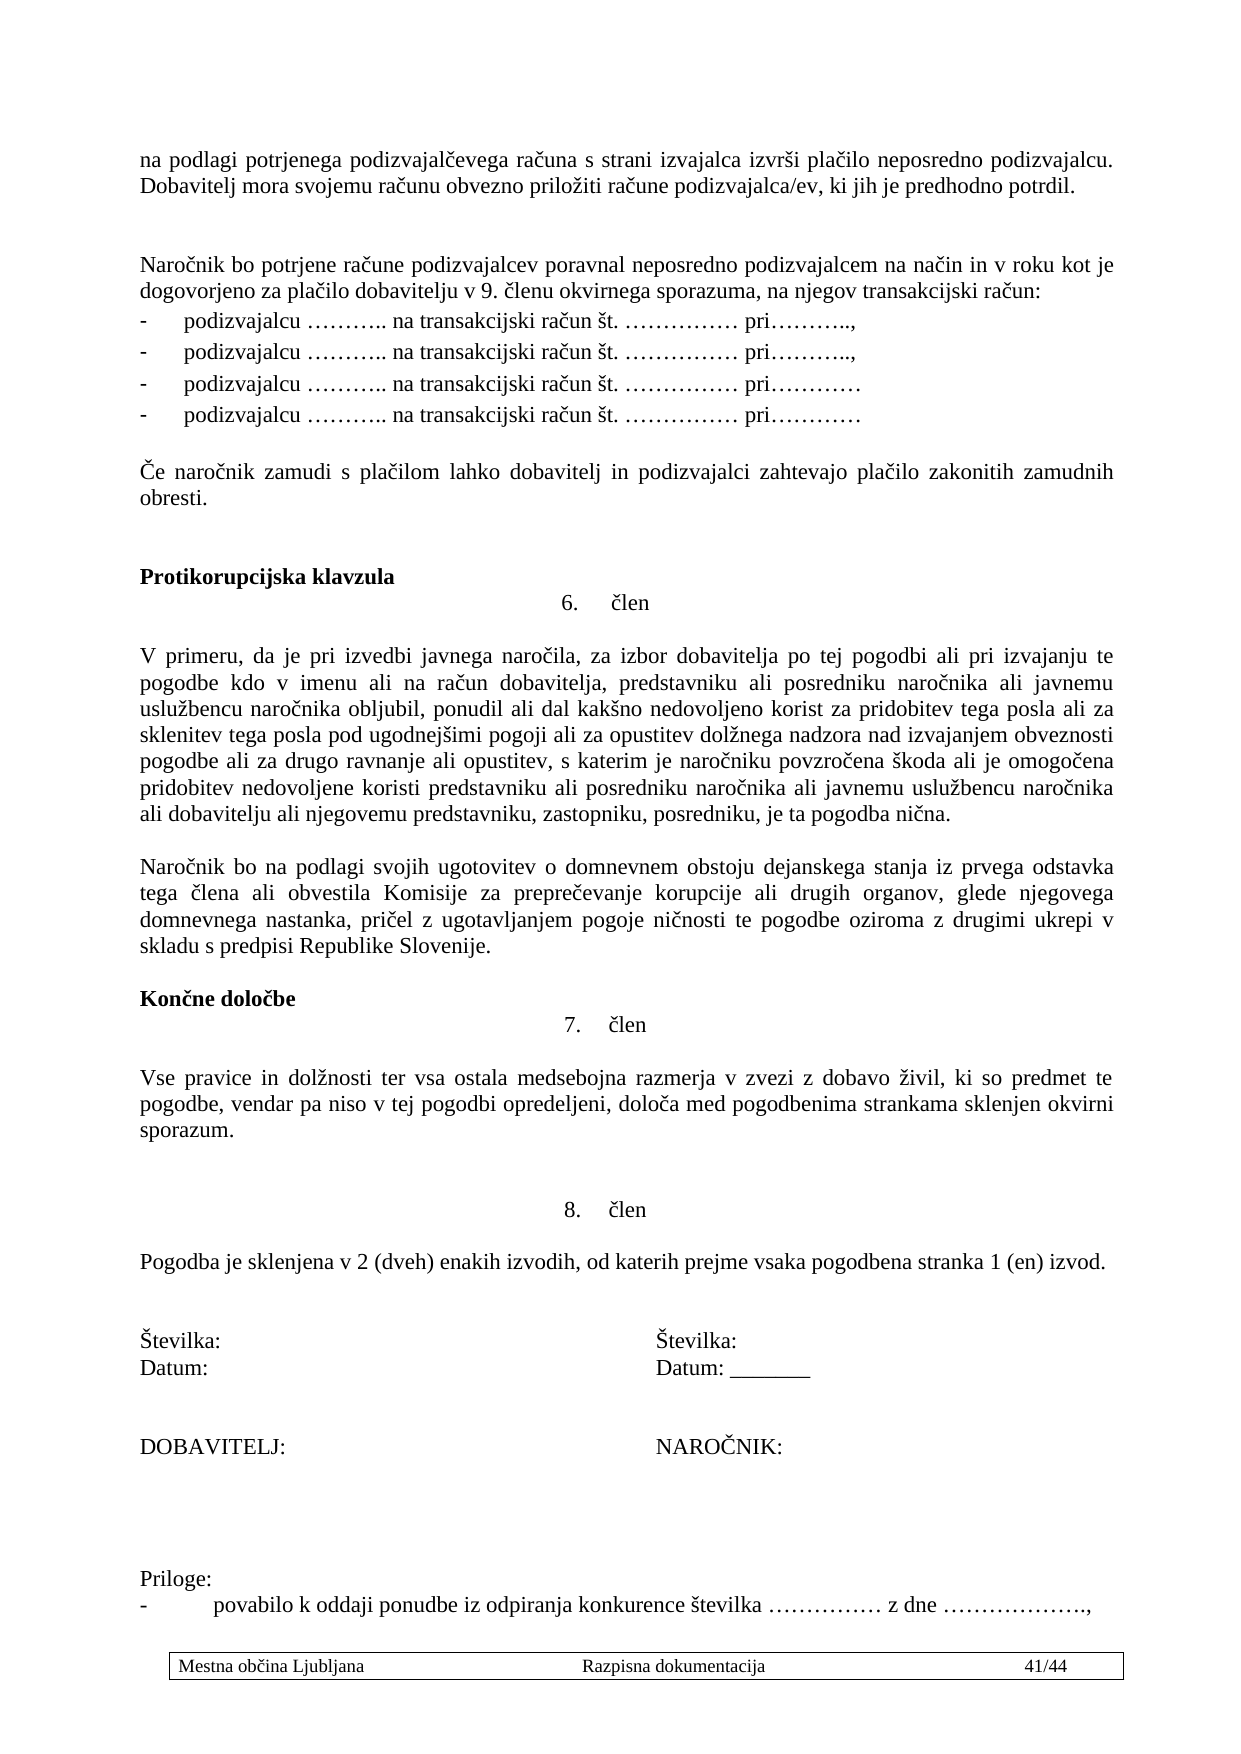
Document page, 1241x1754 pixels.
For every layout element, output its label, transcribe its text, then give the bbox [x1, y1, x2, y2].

list člen [95, 589, 1115, 616]
list podizvajalcu ……….. na transakcijski račun št. …………… pri……….., [139, 304, 1115, 335]
text Vse pravice in dolžnosti ter vsa ostala medsebojna razmerja v zvezi z dobavo živil, ki so predmet te pogodbe, vendar pa niso v tej pogodbi opredeljeni, določa med pogodbenima strankama sklenjen okvirni sporazum. [139, 1064, 1115, 1143]
text V primeru, da je pri izvedbi javnega naročila, za izbor dobavitelja po tej pogodbi ali pri izvajanju te pogodbe kdo v imenu ali na račun dobavitelja, predstavniku ali posredniku naročnika ali javnemu uslužbencu naročnika obljubil, ponudil ali dal kakšno nedovoljeno korist za pridobitev tega posla ali za sklenitev tega posla pod ugodnejšimi pogoji ali za opustitev dolžnega nadzora nad izvajanjem obveznosti pogodbe ali za drugo ravnanje ali opustitev, s katerim je naročniku povzročena škoda ali je omogočena pridobitev nedovoljene koristi predstavniku ali posredniku naročnika ali javnemu uslužbencu naročnika ali dobavitelju ali njegovemu predstavniku, zastopniku, posredniku, je ta pogodba nična. [139, 642, 1115, 827]
list podizvajalcu ……….. na transakcijski račun št. …………… pri………… [139, 366, 1115, 398]
text Če naročnik zamudi s plačilom lahko dobavitelj in podizvajalci zahtevajo plačilo zakonitih zamudnih obresti. [139, 458, 1115, 510]
text Številka: Številka: [139, 1327, 1115, 1354]
text Končne določbe [139, 985, 1115, 1011]
text Naročnik bo potrjene račune podizvajalcev poravnal neposredno podizvajalcem na način in v roku kot je dogovorjeno za plačilo dobavitelju v 9. členu okvirnega sporazuma, na njegov transakcijski račun: [139, 251, 1115, 304]
list člen [95, 1011, 1115, 1037]
list povabilo k oddaji ponudbe iz odpiranja konkurence številka …………… z dne ………………., [139, 1591, 1115, 1617]
text Naročnik bo na podlagi svojih ugotovitev o domnevnem obstoju dejanskega stanja iz prvega odstavka tega člena ali obvestila Komisije za preprečevanje korupcije ali drugih organov, glede njegovega domnevnega nastanka, pričel z ugotavljanjem pogoje ničnosti te pogodbe oziroma z drugimi ukrepi v skladu s predpisi Republike Slovenije. [139, 853, 1115, 958]
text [139, 146, 1115, 198]
text Pogodba je sklenjena v 2 (dveh) enakih izvodih, od katerih prejme vsaka pogodbena stranka 1 (en) izvod. [139, 1248, 1115, 1275]
text Protikorupcijska klavzula [139, 563, 1115, 589]
text Datum: Datum: _______ [139, 1354, 1115, 1380]
list podizvajalcu ……….. na transakcijski račun št. …………… pri………… [139, 398, 1115, 429]
list podizvajalcu ……….. na transakcijski račun št. …………… pri……….., [139, 335, 1115, 366]
text Priloge: [139, 1564, 1115, 1591]
text DOBAVITELJ: NAROČNIK: [139, 1433, 1115, 1459]
list člen [95, 1196, 1115, 1222]
